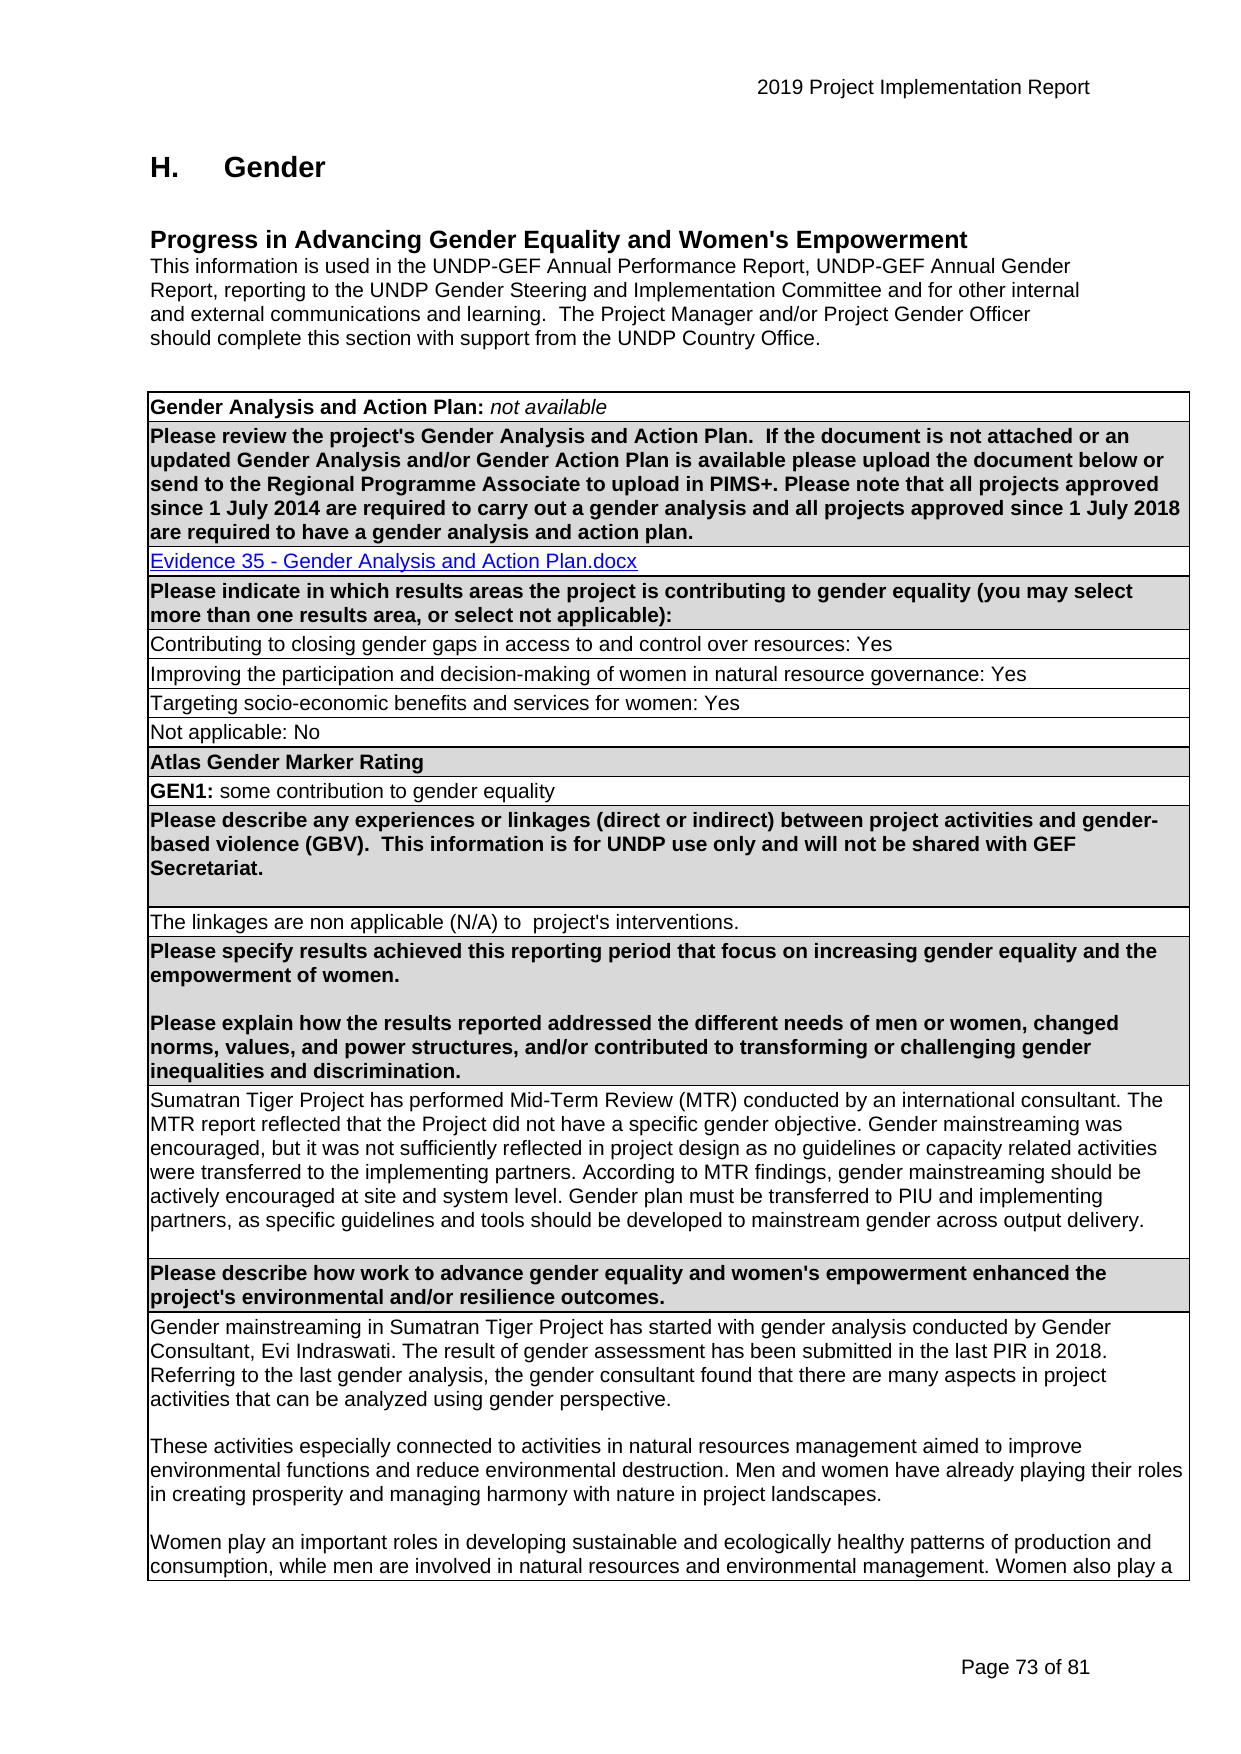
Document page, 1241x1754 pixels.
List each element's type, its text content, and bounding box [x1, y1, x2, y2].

table_cell Evidence 35 - Gender Analysis and Action Plan.docx [149, 547, 1189, 575]
table_header Please describe any experiences or linkages (direct or indirect) between project activities and gender-based violence (GBV). This information is for UNDP use only and will not be shared with GEF Secretariat. [149, 806, 1189, 906]
subtitle Gender [150, 150, 1090, 183]
table_header Please indicate in which results areas the project is contributing to gender equality (you may select more than one results area, or select not applicable): [149, 577, 1189, 629]
text Progress in Advancing Gender Equality and Women's Empowerment [150, 225, 1090, 254]
table_header Atlas Gender Marker Rating [149, 748, 1189, 776]
table_cell Targeting socio-economic benefits and services for women: Yes [149, 689, 1189, 717]
table_cell Contributing to closing gender gaps in access to and control over resources: Yes [149, 630, 1189, 658]
table_header Gender Analysis and Action Plan: not available [149, 393, 1189, 421]
table_cell GEN1: some contribution to gender equality [149, 777, 1189, 805]
table_cell The linkages are non applicable (N/A) to project's interventions. [149, 908, 1189, 936]
table_cell Not applicable: No [149, 718, 1189, 746]
table_header Please specify results achieved this reporting period that focus on increasing gender equality and the empowerment of women. Please explain how the results reported addressed the different needs of men or women, changed norms, values, and power structures, and/or contributed to transforming or challenging gender inequalities and discrimination. [149, 937, 1189, 1085]
table_cell Improving the participation and decision-making of women in natural resource governance: Yes [149, 659, 1189, 687]
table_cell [149, 1313, 1189, 1580]
text This information is used in the UNDP-GEF Annual Performance Report, UNDP-GEF Annual Gender Report, reporting to the UNDP Gender Steering and Implementation Committee and for other internal and external communications and learning. The Project Manager and/or Project Gender Officer should complete this section with support from the UNDP Country Office. [150, 254, 1090, 350]
table_cell Please review the project's Gender Analysis and Action Plan. If the document is not attached or an updated Gender Analysis and/or Gender Action Plan is available please upload the document below or send to the Regional Programme Associate to upload in PIMS+. Please note that all projects approved since 1 July 2014 are required to carry out a gender analysis and all projects approved since 1 July 2018 are required to have a gender analysis and action plan. [149, 422, 1189, 546]
table_header Please describe how work to advance gender equality and women's empowerment enhanced the project's environmental and/or resilience outcomes. [149, 1259, 1189, 1311]
table_cell Sumatran Tiger Project has performed Mid-Term Review (MTR) conducted by an international consultant. The MTR report reflected that the Project did not have a specific gender objective. Gender mainstreaming was encouraged, but it was not sufficiently reflected in project design as no guidelines or capacity related activities were transferred to the implementing partners. According to MTR findings, gender mainstreaming should be actively encouraged at site and system level. Gender plan must be transferred to PIU and implementing partners, as specific guidelines and tools should be developed to mainstream gender across output delivery. [149, 1086, 1189, 1258]
